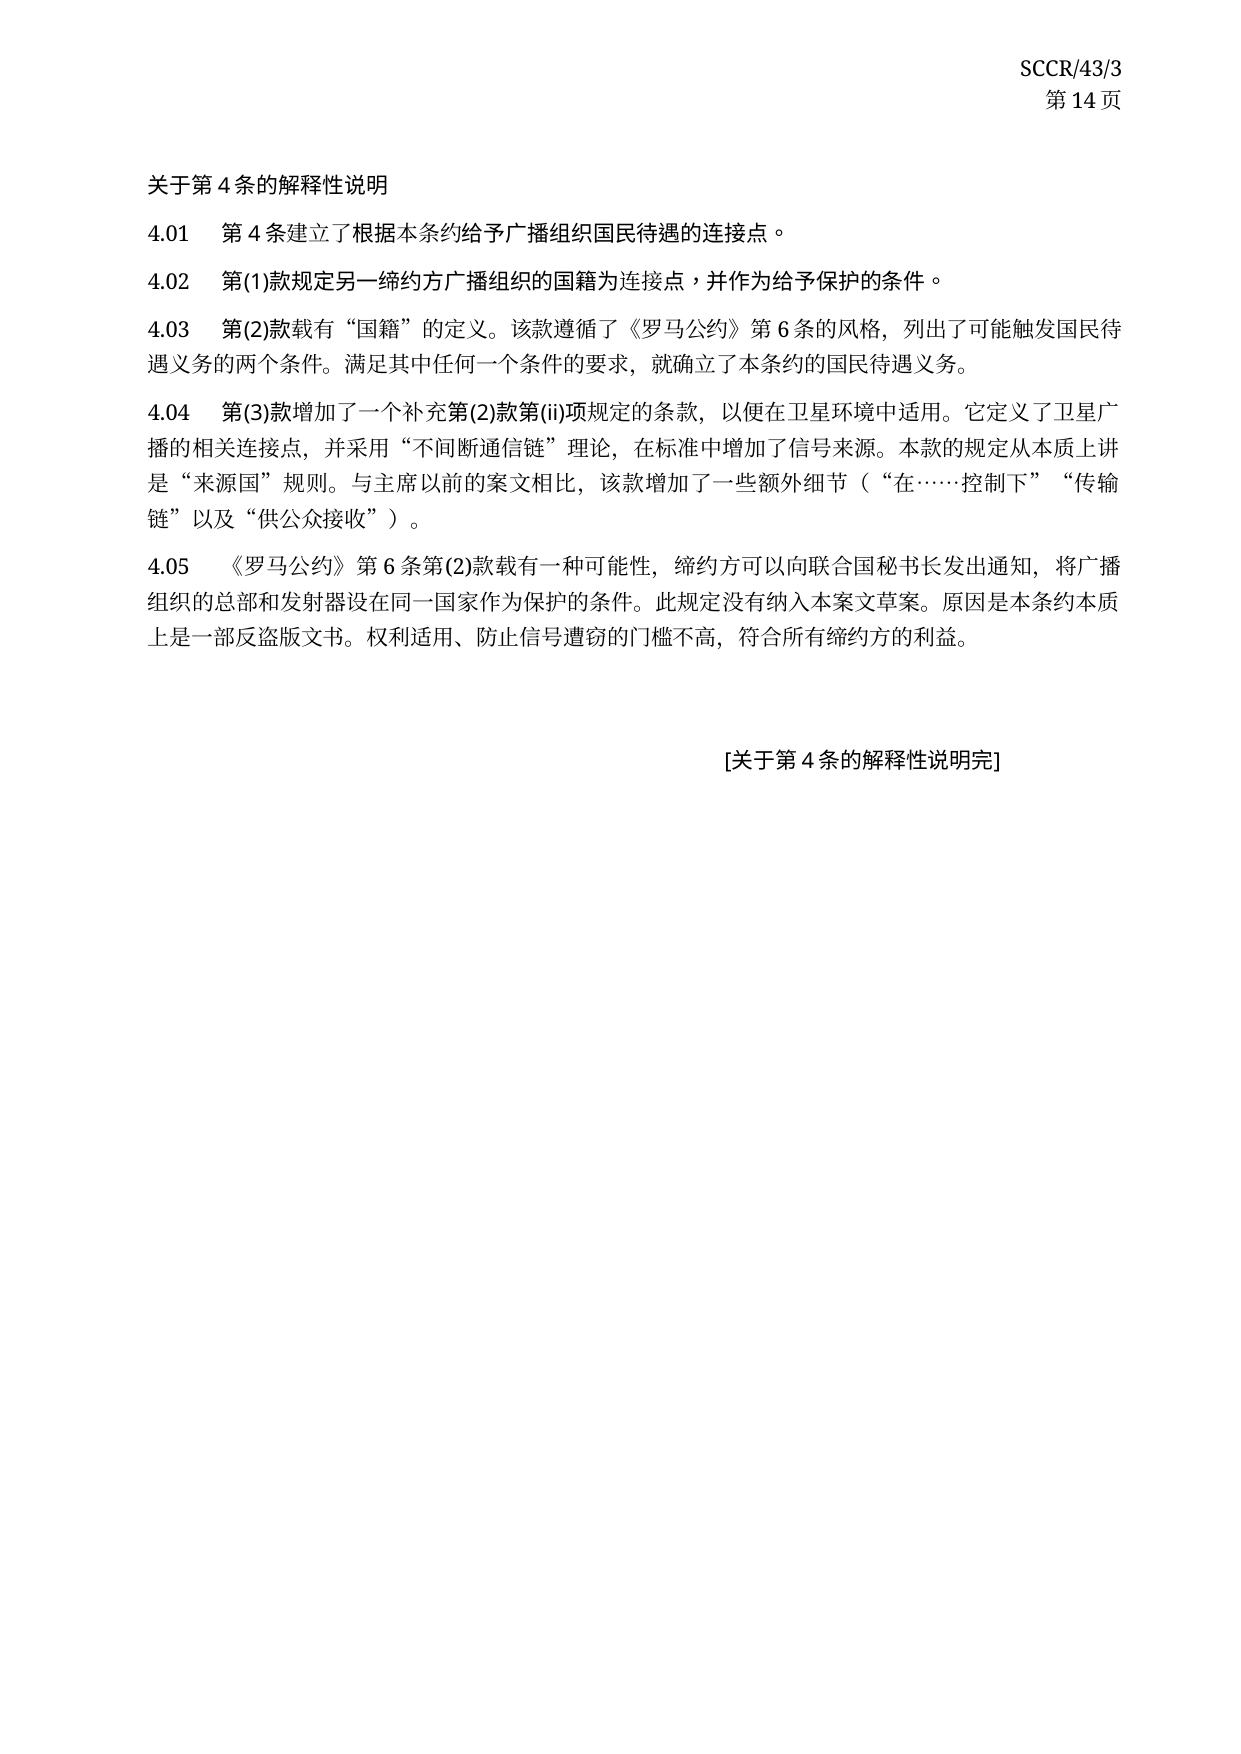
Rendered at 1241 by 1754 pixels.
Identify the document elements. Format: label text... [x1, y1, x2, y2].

text 4.03 第(2)款载有“国籍”的定义。该款遵循了《罗马公约》第6条的风格，列出了可能触发国民待遇义务的两个条件。满足其中任何一个条件的要求，就确立了本条约的国民待遇义务。 [148, 308, 1122, 379]
text [关于第4条的解释性说明完] [724, 739, 1122, 775]
text 4.02 第(1)款规定另一缔约方广播组织的国籍为连接点，并作为给予保护的条件。 [148, 260, 1122, 296]
text 4.01 第4条建立了根据本条约给予广播组织国民待遇的连接点。 [148, 212, 1122, 248]
text 4.05 《罗马公约》第6条第(2)款载有一种可能性，缔约方可以向联合国秘书长发出通知，将广播组织的总部和发射器设在同一国家作为保护的条件。此规定没有纳入本案文草案。原因是本条约本质上是一部反盗版文书。权利适用、防止信号遭窃的门槛不高，符合所有缔约方的利益。 [148, 546, 1122, 652]
text 4.04 第(3)款增加了一个补充第(2)款第(ii)项规定的条款，以便在卫星环境中适用。它定义了卫星广播的相关连接点，并采用“不间断通信链”理论，在标准中增加了信号来源。本款的规定从本质上讲是“来源国”规则。与主席以前的案文相比，该款增加了一些额外细节（“在……控制下”“传输链”以及“供公众接收”）。 [148, 392, 1122, 533]
text 关于第4条的解释性说明 [148, 164, 1122, 200]
